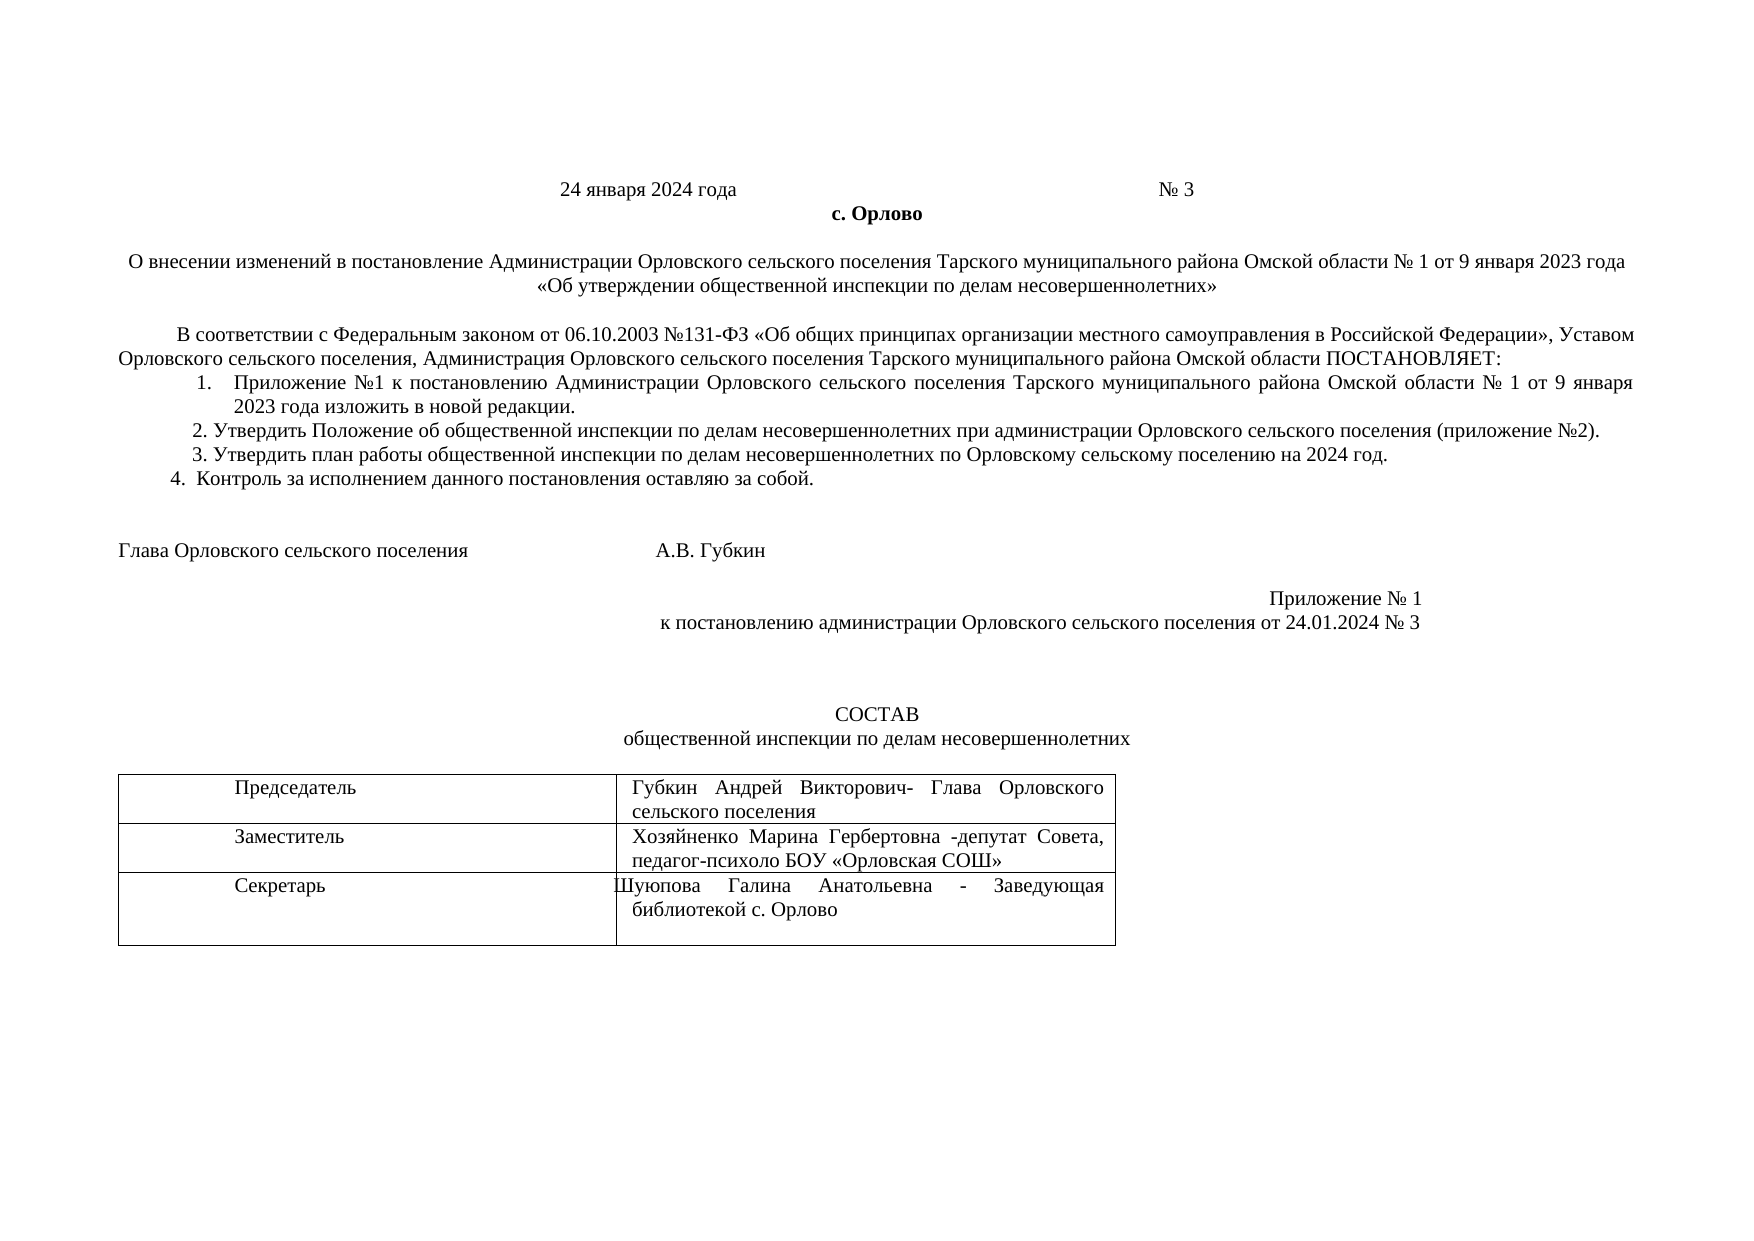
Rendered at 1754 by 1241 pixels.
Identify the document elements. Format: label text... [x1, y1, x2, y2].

text 4. Контроль за исполнением данного постановления оставляю за собой. [118, 466, 1636, 490]
text О внесении изменений в постановление Администрации Орловского сельского поселения Тарского муниципального района Омской области № 1 от 9 января 2023 года «Об утверждении общественной инспекции по делам несовершеннолетних» [118, 249, 1636, 297]
title с. Орлово [118, 201, 1636, 225]
table_header Председатель [119, 775, 616, 823]
table_header Губкин Андрей Викторович- Глава Орловского сельского поселения [617, 775, 1115, 823]
text 2. Утвердить Положение об общественной инспекции по делам несовершеннолетних при администрации Орловского сельского поселения (приложение №2). [118, 418, 1636, 442]
list Приложение №1 к постановлению Администрации Орловского сельского поселения Тарского муниципального района Омской области № 1 от 9 января 2023 года изложить в новой редакции. [196, 370, 1636, 418]
text СОСТАВ [118, 702, 1636, 726]
text 3. Утвердить план работы общественной инспекции по делам несовершеннолетних по Орловскому сельскому поселению на 2024 год. [118, 442, 1636, 466]
table_cell Секретарь [119, 873, 616, 945]
table_cell Шуюпова Галина Анатольевна - Заведующая библиотекой с. Орлово [617, 873, 1115, 945]
text В соответствии с Федеральным законом от 06.10.2003 №131-ФЗ «Об общих принципах организации местного самоуправления в Российской Федерации», Уставом Орловского сельского поселения, Администрация Орловского сельского поселения Тарского муниципального района Омской области ПОСТАНОВЛЯЕТ: [118, 322, 1636, 370]
text к постановлению администрации Орловского сельского поселения от 24.01.2024 № 3 [650, 610, 1636, 634]
text Приложение № 1 [118, 586, 1636, 610]
table_cell Хозяйненко Марина Гербертовна -депутат Совета, педагог-психоло БОУ «Орловская СОШ» [617, 824, 1115, 872]
text общественной инспекции по делам несовершеннолетних [118, 726, 1636, 750]
text Глава Орловского сельского поселения А.В. Губкин [118, 538, 1636, 562]
table_cell Заместитель [119, 824, 616, 872]
text 24 января 2024 года № 3 [118, 177, 1636, 201]
